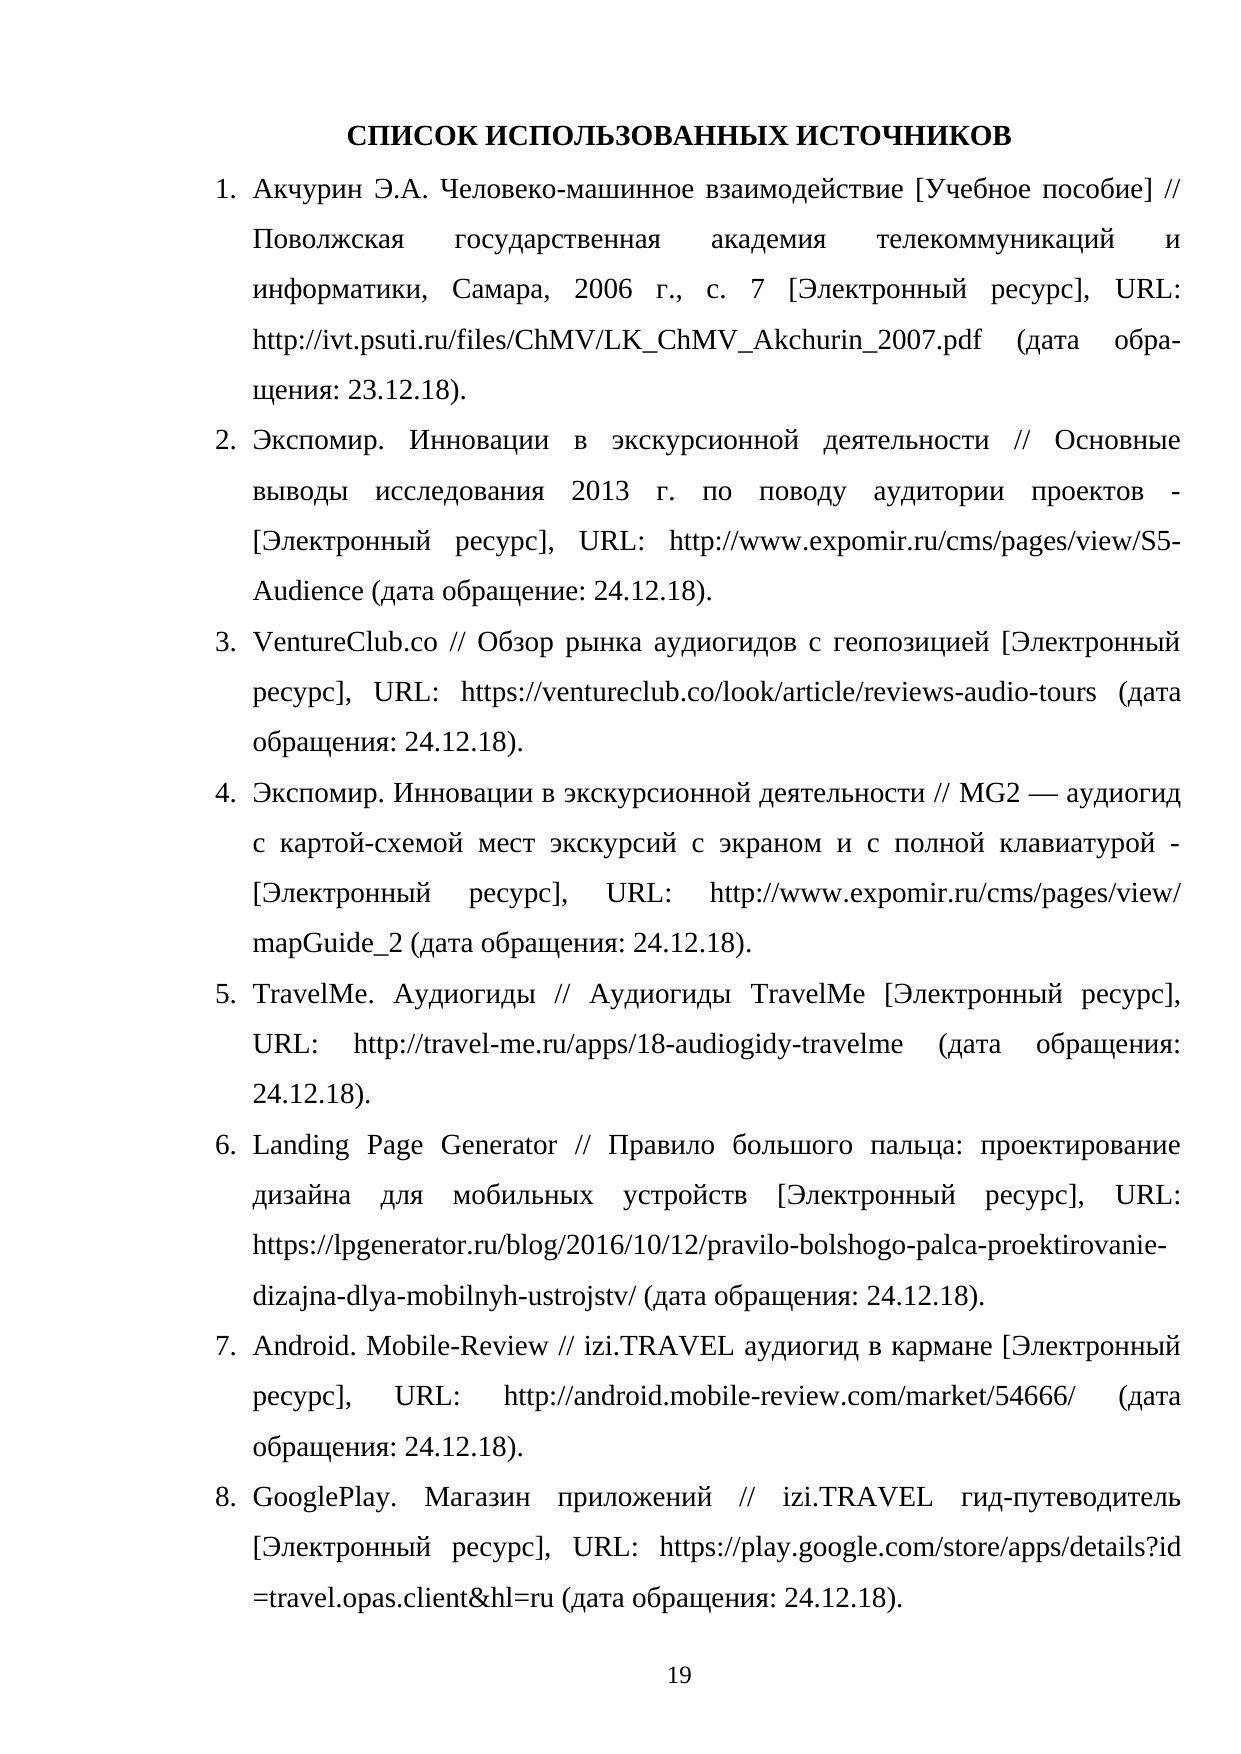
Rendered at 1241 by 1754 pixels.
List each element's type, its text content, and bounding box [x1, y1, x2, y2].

list Экспомир. Инновации в экскурсионной деятельности // Основные выводы исследования 2013 г. по поводу аудитории проектов - [Электронный ресурс], URL: http://www.expomir.ru/cms/pages/view/S5-Audience (дата обращение: 24.12.18). [215, 422, 1181, 607]
list TravelMe. Аудиогиды // Аудиогиды TravelMe [Электронный ресурс], URL: http://travel-me.ru/apps/18-audiogidy-travelme (дата обращения: 24.12.18). [215, 976, 1181, 1110]
text СПИСОК ИСПОЛЬЗОВАННЫХ ИСТОЧНИКОВ [177, 118, 1181, 152]
list GooglePlay. Магазин приложений // izi.TRAVEL гид-путеводитель [Электронный ресурс], URL: https://play.google.com/store/apps/details?id =travel.opas.client&hl=ru (дата обращения: 24.12.18). [215, 1479, 1181, 1613]
list Экспомир. Инновации в экскурсионной деятельности // MG2 — аудиогид с картой-схемой мест экскурсий с экраном и с полной клавиатурой - [Электронный ресурс], URL: http://www.expomir.ru/cms/pages/view/ mapGuide_2 (дата обращения: 24.12.18). [215, 775, 1181, 959]
list VentureClub.co // Обзор рынка аудиогидов с геопозицией [Электронный ресурс], URL: https://ventureclub.co/look/article/reviews-audio-tours (дата обращения: 24.12.18). [215, 624, 1181, 758]
list Landing Page Generator // Правило большого пальца: проектирование дизайна для мобильных устройств [Электронный ресурс], URL: https://lpgenerator.ru/blog/2016/10/12/pravilo-bolshogo-palca-proektirovanie-dizajna-dlya-mobilnyh-ustrojstv/ (дата обращения: 24.12.18). [215, 1127, 1181, 1311]
list Android. Mobile-Review // izi.TRAVEL аудиогид в кармане [Электронный ресурс], URL: http://android.mobile-review.com/market/54666/ (дата обращения: 24.12.18). [215, 1328, 1181, 1462]
list Акчурин Э.А. Человеко-машинное взаимодействие [Учебное пособие] // Поволжская государственная академия телекоммуникаций и информатики, Самара, 2006 г., с. 7 [Электронный ресурс], URL: http://ivt.psuti.ru/files/ChMV/LK_ChMV_Akchurin_2007.pdf (дата обра-щения: 23.12.18). [215, 171, 1181, 406]
